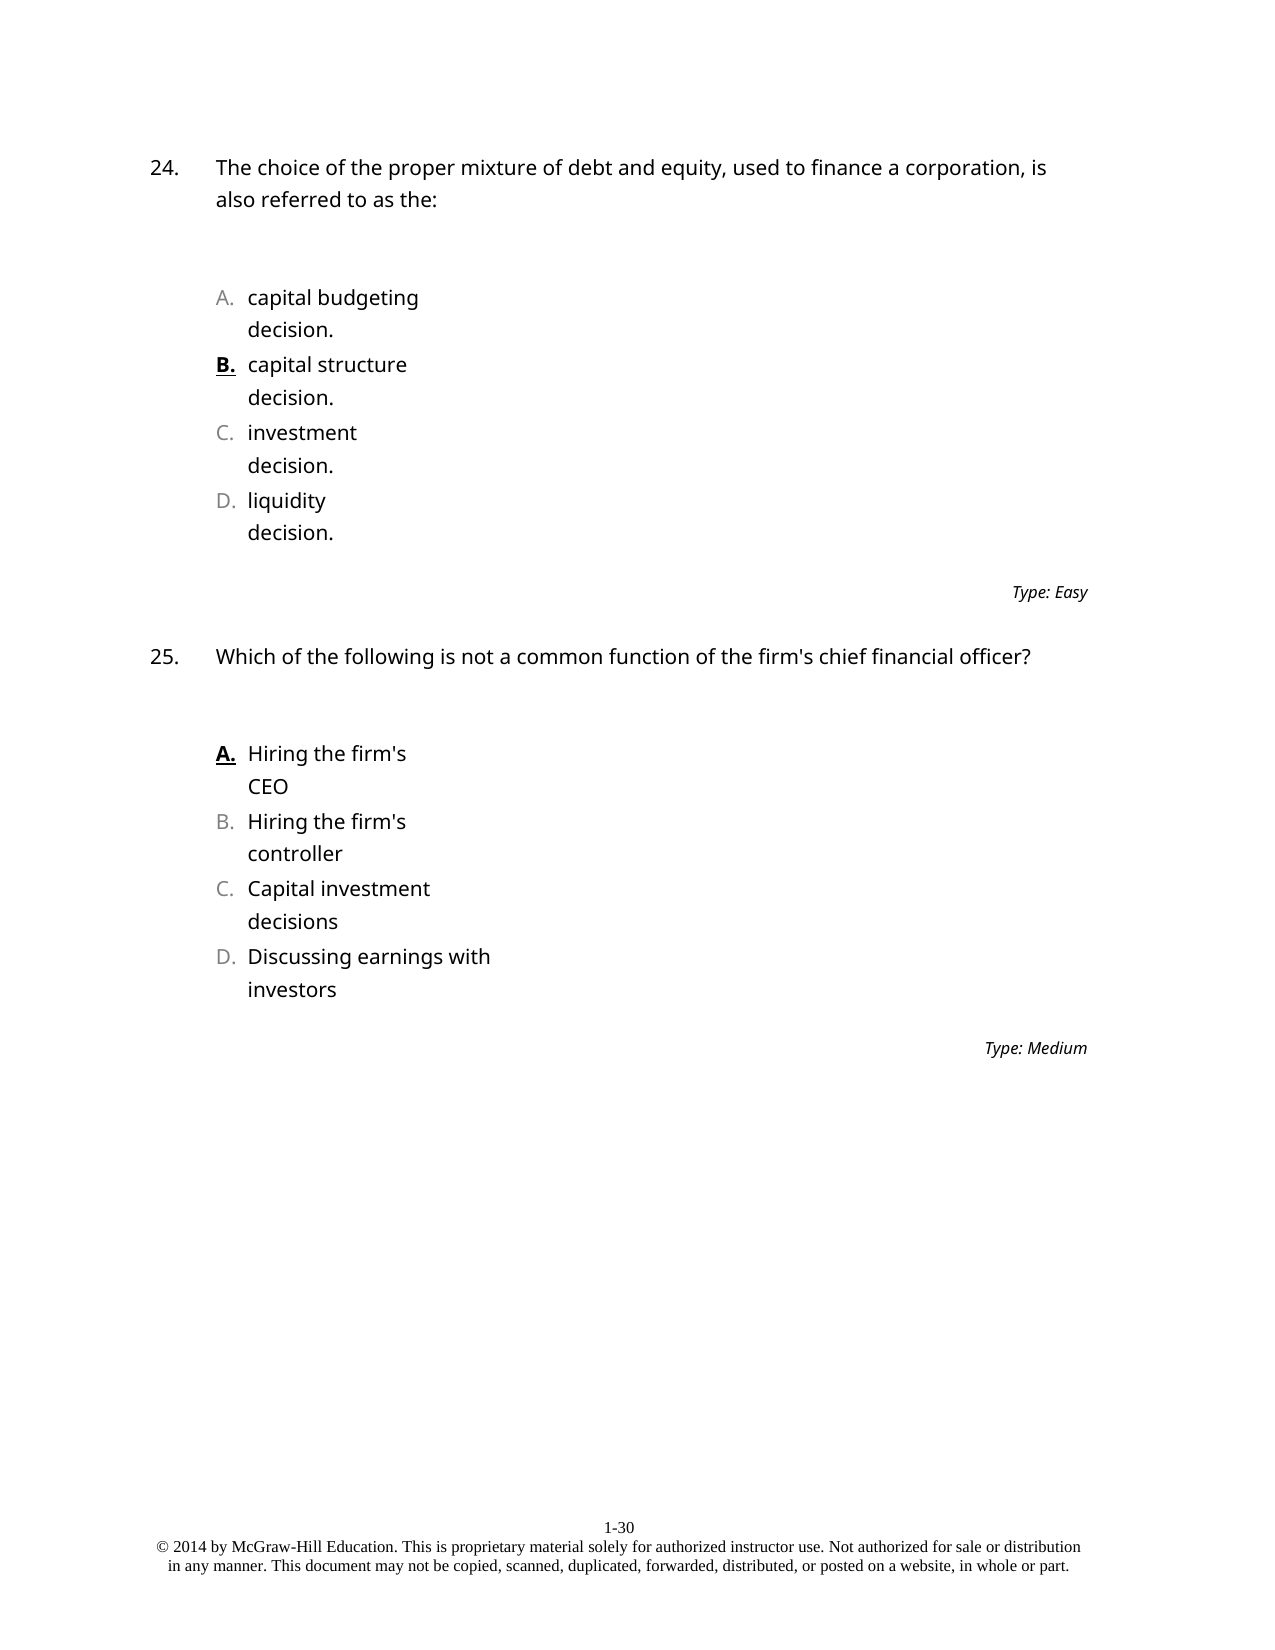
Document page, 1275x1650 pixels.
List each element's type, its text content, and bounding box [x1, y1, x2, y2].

table_header Type: Easy [150, 580, 1087, 639]
table_header The choice of the proper mixture of debt and equity, used to finance a corporation, is also referred to as the: [216, 153, 1087, 551]
table_header 24. [150, 153, 216, 551]
table_header Which of the following is not a common function of the firm's chief financial officer? [216, 642, 1087, 1007]
table_header Type: Medium [150, 1037, 1087, 1095]
table_header 25. [150, 642, 216, 1007]
